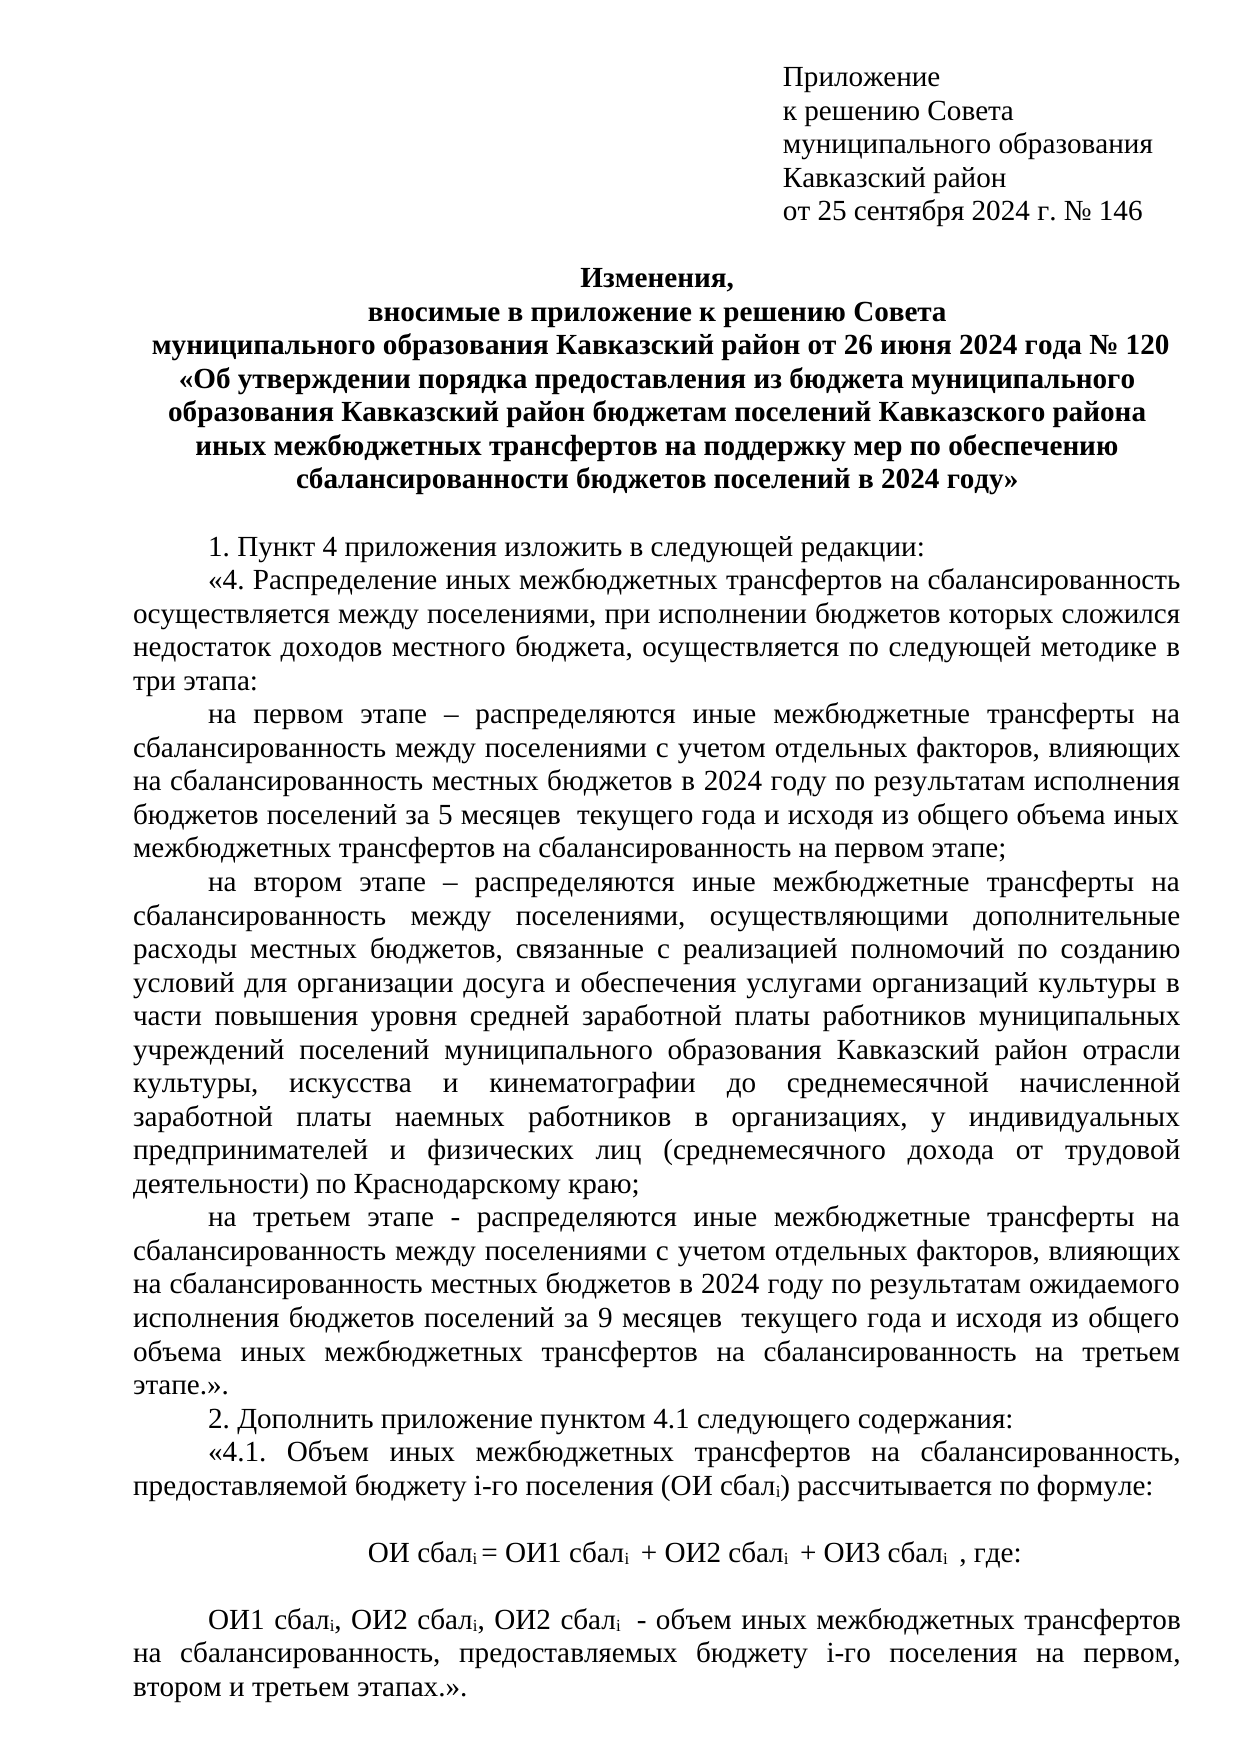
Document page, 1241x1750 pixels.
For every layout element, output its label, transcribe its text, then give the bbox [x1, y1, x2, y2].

text к решению Совета [133, 93, 1181, 126]
text Кавказский район [133, 160, 1181, 193]
text муниципального образования [133, 126, 1181, 160]
text на втором этапе – распределяются иные межбюджетные трансферты на сбалансированность между поселениями, осуществляющими дополнительные расходы местных бюджетов, связанные с реализацией полномочий по созданию условий для организации досуга и обеспечения услугами организаций культуры в части повышения уровня средней заработной платы работников муниципальных учреждений поселений муниципального образования Кавказский район отрасли культуры, искусства и кинематографии до среднемесячной начисленной заработной платы наемных работников в организациях, у индивидуальных предпринимателей и физических лиц (среднемесячного дохода от трудовой деятельности) по Краснодарскому краю; [133, 864, 1181, 1199]
text муниципального образования Кавказский район от 26 июня 2024 года № 120 «Об утверждении порядка предоставления из бюджета муниципального образования Кавказский район бюджетам поселений Кавказского района иных межбюджетных трансфертов на поддержку мер по обеспечению сбалансированности бюджетов поселений в 2024 году» [133, 327, 1181, 495]
text на третьем этапе - распределяются иные межбюджетные трансферты на сбалансированность между поселениями с учетом отдельных факторов, влияющих на сбалансированность местных бюджетов в 2024 году по результатам ожидаемого исполнения бюджетов поселений за 9 месяцев текущего года и исходя из общего объема иных межбюджетных трансфертов на сбалансированность на третьем этапе.». [133, 1199, 1181, 1401]
text «4.1. Объем иных межбюджетных трансфертов на сбалансированность, предоставляемой бюджету i-го поселения (ОИ сбалi) рассчитывается по формуле: [133, 1434, 1181, 1501]
text «4. Распределение иных межбюджетных трансфертов на сбалансированность осуществляется между поселениями, при исполнении бюджетов которых сложился недостаток доходов местного бюджета, осуществляется по следующей методике в три этапа: [133, 562, 1181, 696]
text вносимые в приложение к решению Совета [133, 294, 1181, 327]
text ОИ сбалi = ОИ1 сбалi + ОИ2 сбалi + ОИ3 сбалi , где: [133, 1535, 1181, 1568]
text от 25 сентября 2024 г. № 146 [133, 193, 1181, 227]
text 1. Пункт 4 приложения изложить в следующей редакции: [133, 529, 1181, 562]
text ОИ1 сбалi, ОИ2 сбалi, ОИ2 сбалi - объем иных межбюджетных трансфертов на сбалансированность, предоставляемых бюджету i-го поселения на первом, втором и третьем этапах.». [133, 1602, 1181, 1703]
text на первом этапе – распределяются иные межбюджетные трансферты на сбалансированность между поселениями с учетом отдельных факторов, влияющих на сбалансированность местных бюджетов в 2024 году по результатам исполнения бюджетов поселений за 5 месяцев текущего года и исходя из общего объема иных межбюджетных трансфертов на сбалансированность на первом этапе; [133, 696, 1181, 864]
text Приложение [133, 59, 1181, 93]
text Изменения, [133, 260, 1181, 294]
text 2. Дополнить приложение пунктом 4.1 следующего содержания: [133, 1401, 1181, 1434]
